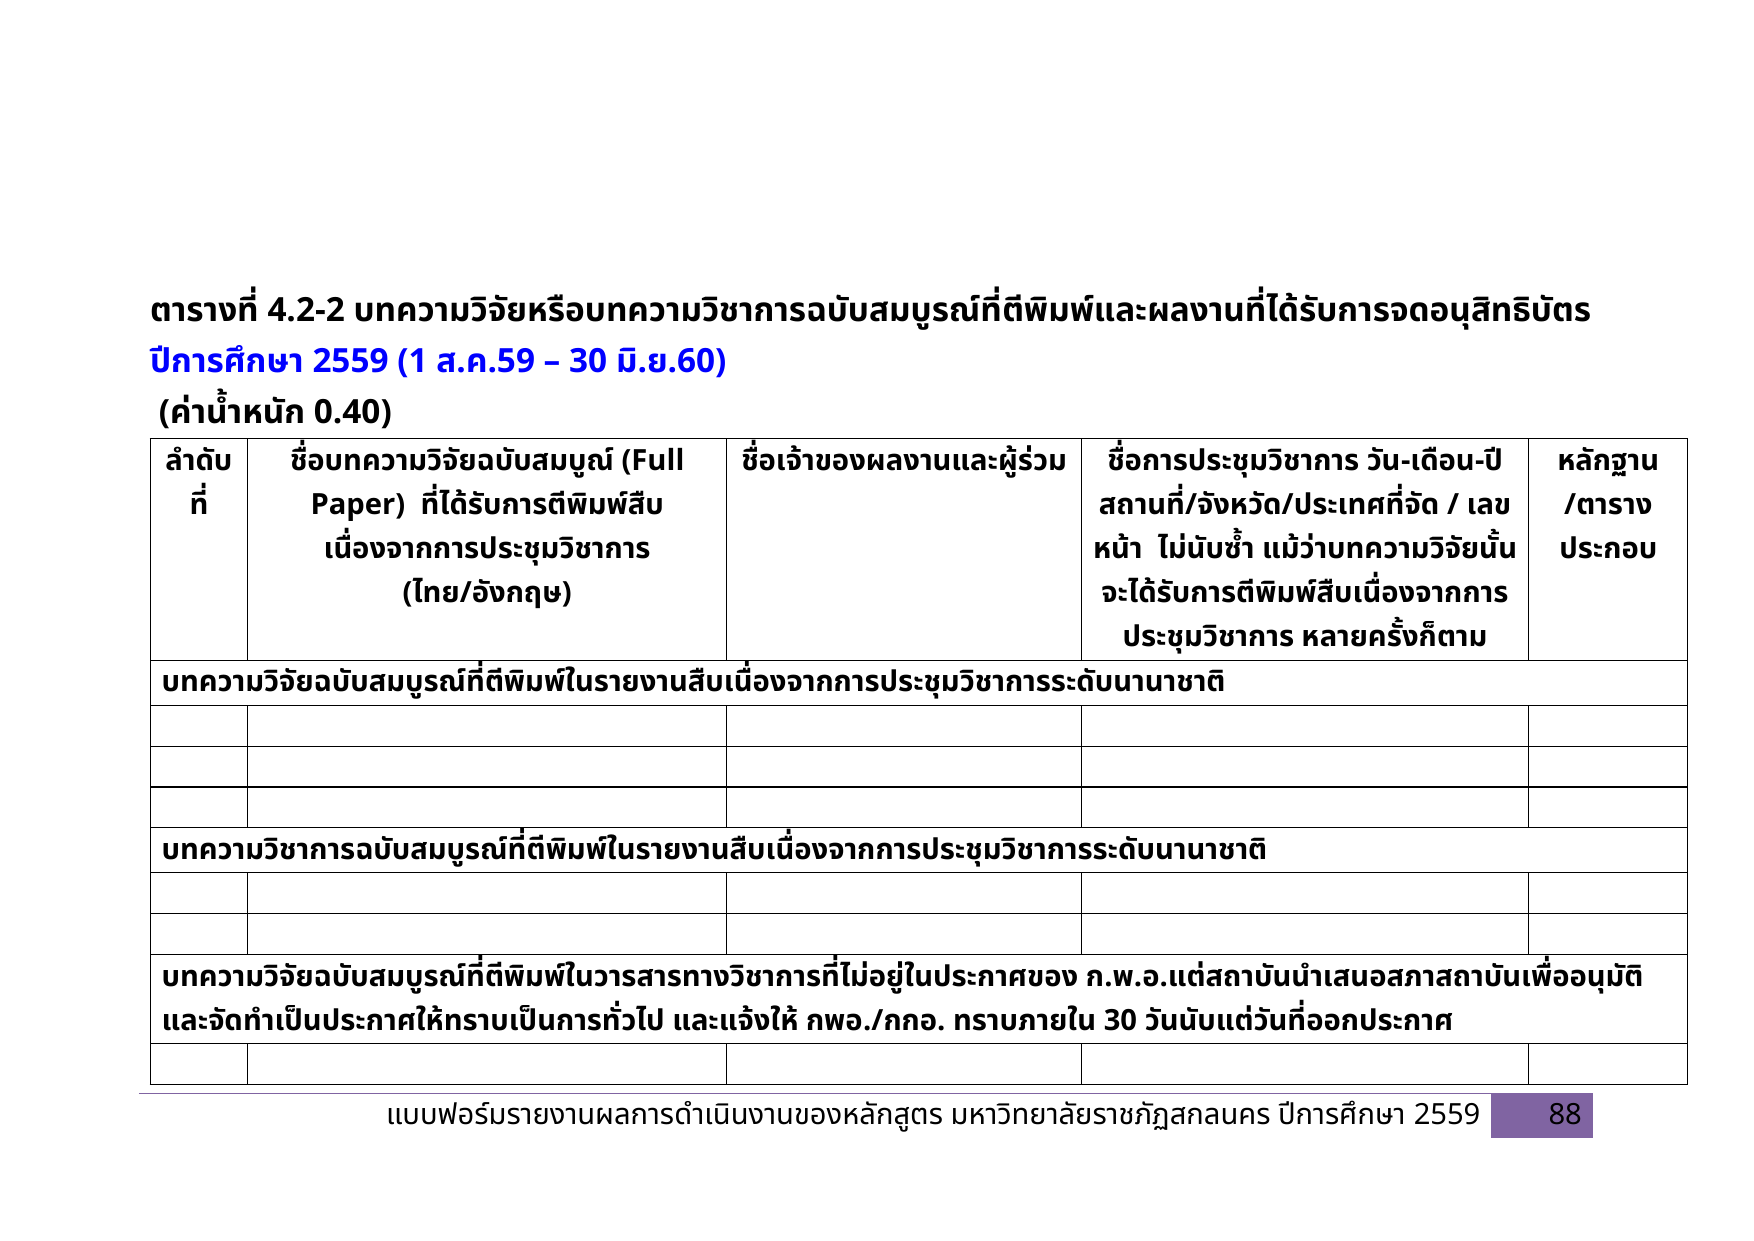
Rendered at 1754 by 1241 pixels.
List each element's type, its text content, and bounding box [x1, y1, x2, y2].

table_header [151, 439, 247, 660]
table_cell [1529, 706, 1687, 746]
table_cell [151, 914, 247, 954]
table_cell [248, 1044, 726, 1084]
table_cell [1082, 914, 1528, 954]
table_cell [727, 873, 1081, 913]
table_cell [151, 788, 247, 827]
text (ค่าน้ำหนัก 0.40) [150, 387, 1687, 438]
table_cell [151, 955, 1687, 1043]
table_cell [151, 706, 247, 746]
text ตารางที่ 4.2-2 บทความวิจัยหรือบทความวิชาการฉบับสมบูรณ์ที่ตีพิมพ์และผลงานที่ได้รับการจดอนุสิทธิบัตร ปีการศึกษา 2559 (1 ส.ค.59 – 30 มิ.ย.60) [150, 286, 1604, 387]
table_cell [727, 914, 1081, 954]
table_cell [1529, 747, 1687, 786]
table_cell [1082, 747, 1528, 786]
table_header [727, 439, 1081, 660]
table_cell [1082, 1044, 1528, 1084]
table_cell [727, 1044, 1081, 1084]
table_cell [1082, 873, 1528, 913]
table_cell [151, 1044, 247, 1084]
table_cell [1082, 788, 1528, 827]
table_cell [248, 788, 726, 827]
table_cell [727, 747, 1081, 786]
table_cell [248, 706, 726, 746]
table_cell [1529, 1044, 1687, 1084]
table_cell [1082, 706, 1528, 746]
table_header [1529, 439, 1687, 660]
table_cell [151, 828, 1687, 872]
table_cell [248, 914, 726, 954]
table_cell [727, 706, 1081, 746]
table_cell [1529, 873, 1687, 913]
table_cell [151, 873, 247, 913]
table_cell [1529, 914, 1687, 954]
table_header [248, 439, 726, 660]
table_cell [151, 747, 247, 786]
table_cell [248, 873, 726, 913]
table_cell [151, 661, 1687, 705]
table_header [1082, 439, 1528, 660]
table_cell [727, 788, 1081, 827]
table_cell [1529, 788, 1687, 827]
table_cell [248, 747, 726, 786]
